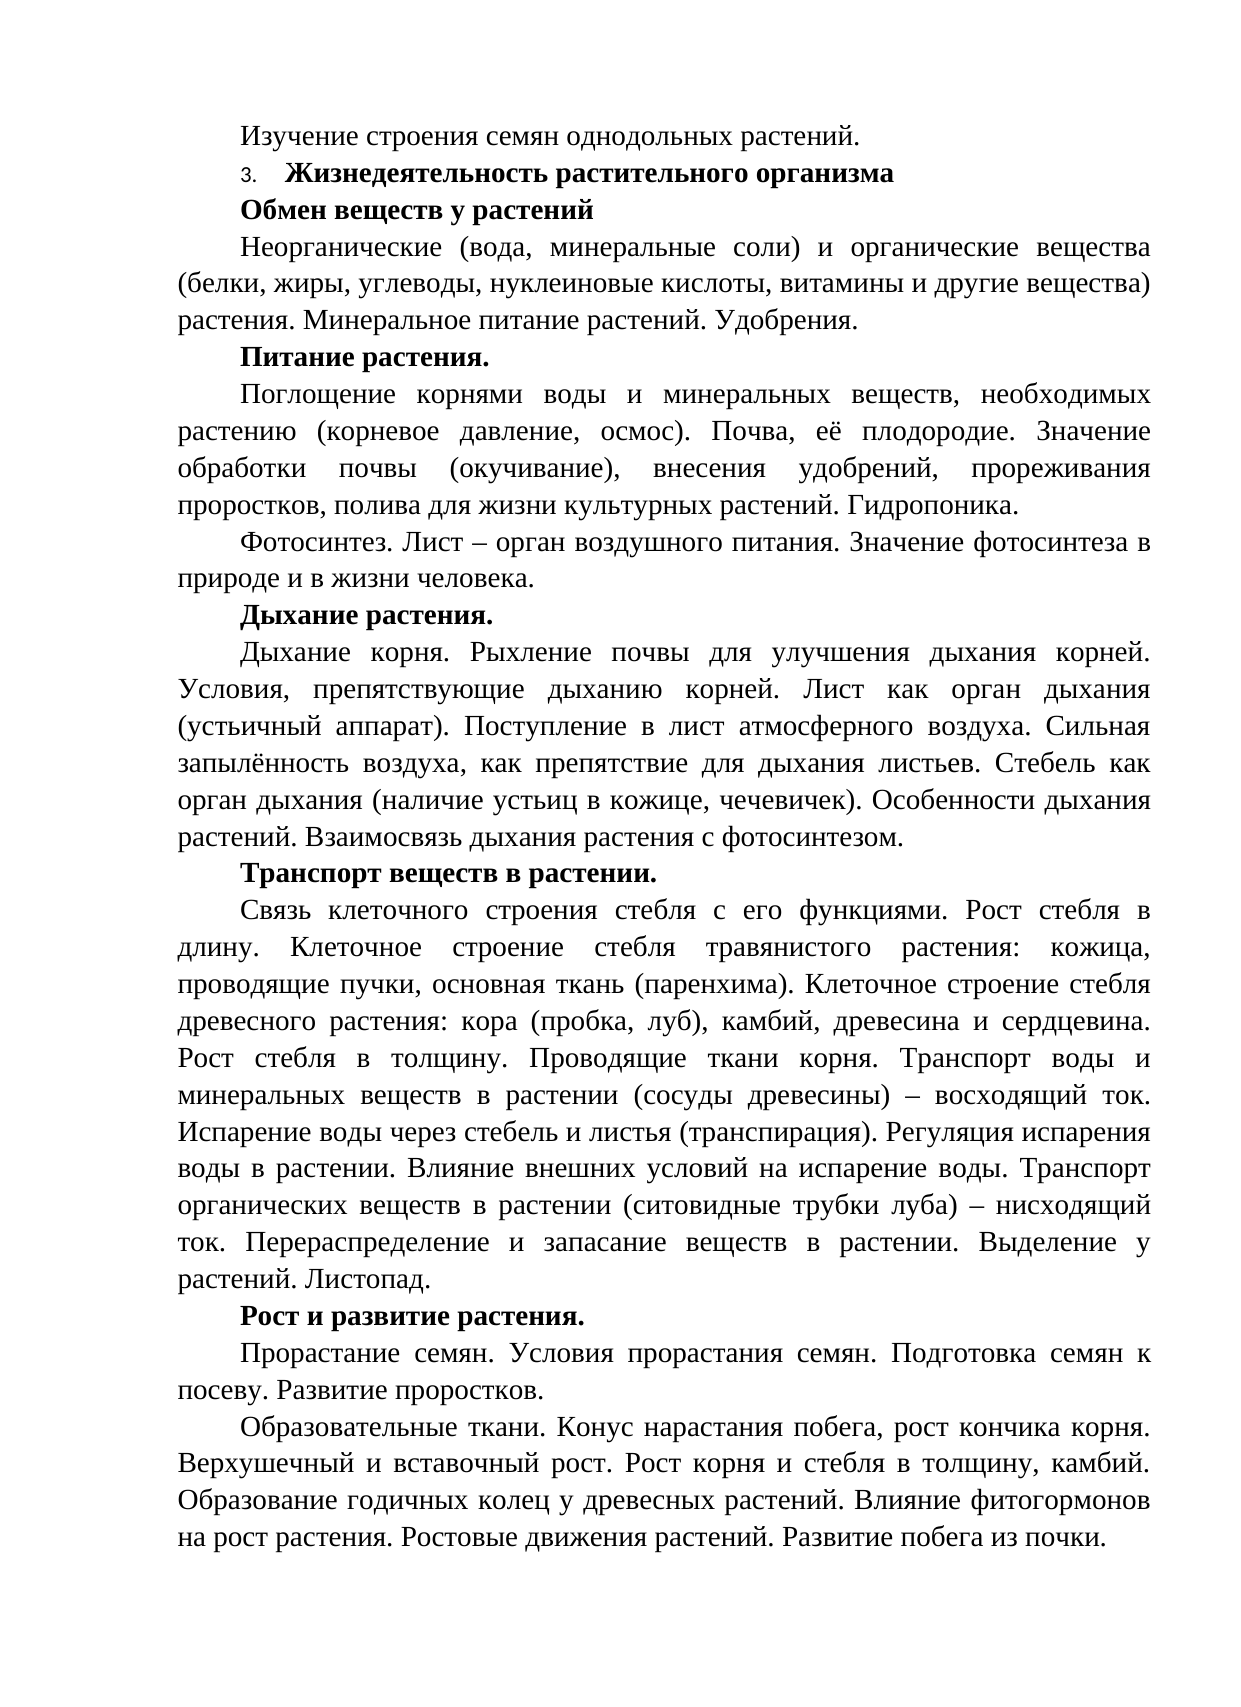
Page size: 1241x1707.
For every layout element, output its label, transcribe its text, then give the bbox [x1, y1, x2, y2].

text Питание растения. [177, 339, 1152, 373]
text Поглощение корнями воды и минеральных веществ, необходимых растению (корневое давление, осмос). Почва, её плодородие. Значение обработки почвы (окучивание), внесения удобрений, прореживания проростков, полива для жизни культурных растений. Гидропоника. [177, 376, 1152, 520]
text Обмен веществ у растений [177, 192, 1152, 225]
text Транспорт веществ в растении. [177, 856, 1152, 889]
text Изучение строения семян однодольных растений. [177, 118, 1152, 152]
text Фотосинтез. Лист – орган воздушного питания. Значение фотосинтеза в природе и в жизни человека. [177, 524, 1152, 594]
text Связь клеточного строения стебля с его функциями. Рост стебля в длину. Клеточное строение стебля травянистого растения: кожица, проводящие пучки, основная ткань (паренхима). Клеточное строение стебля древесного растения: кора (пробка, луб), камбий, древесина и сердцевина. Рост стебля в толщину. Проводящие ткани корня. Транспорт воды и минеральных веществ в растении (сосуды древесины) – восходящий ток. Испарение воды через стебель и листья (транспирация). Регуляция испарения воды в растении. Влияние внешних условий на испарение воды. Транспорт органических веществ в растении (ситовидные трубки луба) – нисходящий ток. Перераспределение и запасание веществ в растении. Выделение у растений. Листопад. [177, 892, 1152, 1295]
text Рост и развитие растения. [177, 1298, 1152, 1332]
text Прорастание семян. Условия прорастания семян. Подготовка семян к посеву. Развитие проростков. [177, 1335, 1152, 1405]
text Дыхание корня. Рыхление почвы для улучшения дыхания корней. Условия, препятствующие дыханию корней. Лист как орган дыхания (устьичный аппарат). Поступление в лист атмосферного воздуха. Сильная запылённость воздуха, как препятствие для дыхания листьев. Стебель как орган дыхания (наличие устьиц в кожице, чечевичек). Особенности дыхания растений. Взаимосвязь дыхания растения с фотосинтезом. [177, 634, 1152, 852]
text Неорганические (вода, минеральные соли) и органические вещества (белки, жиры, углеводы, нуклеиновые кислоты, витамины и другие вещества) растения. Минеральное питание растений. Удобрения. [177, 229, 1152, 336]
list Жизнедеятельность растительного организма [240, 155, 1152, 188]
text Дыхание растения. [177, 597, 1152, 631]
text Образовательные ткани. Конус нарастания побега, рост кончика корня. Верхушечный и вставочный рост. Рост корня и стебля в толщину, камбий. Образование годичных колец у древесных растений. Влияние фитогормонов на рост растения. Ростовые движения растений. Развитие побега из почки. [177, 1409, 1152, 1553]
